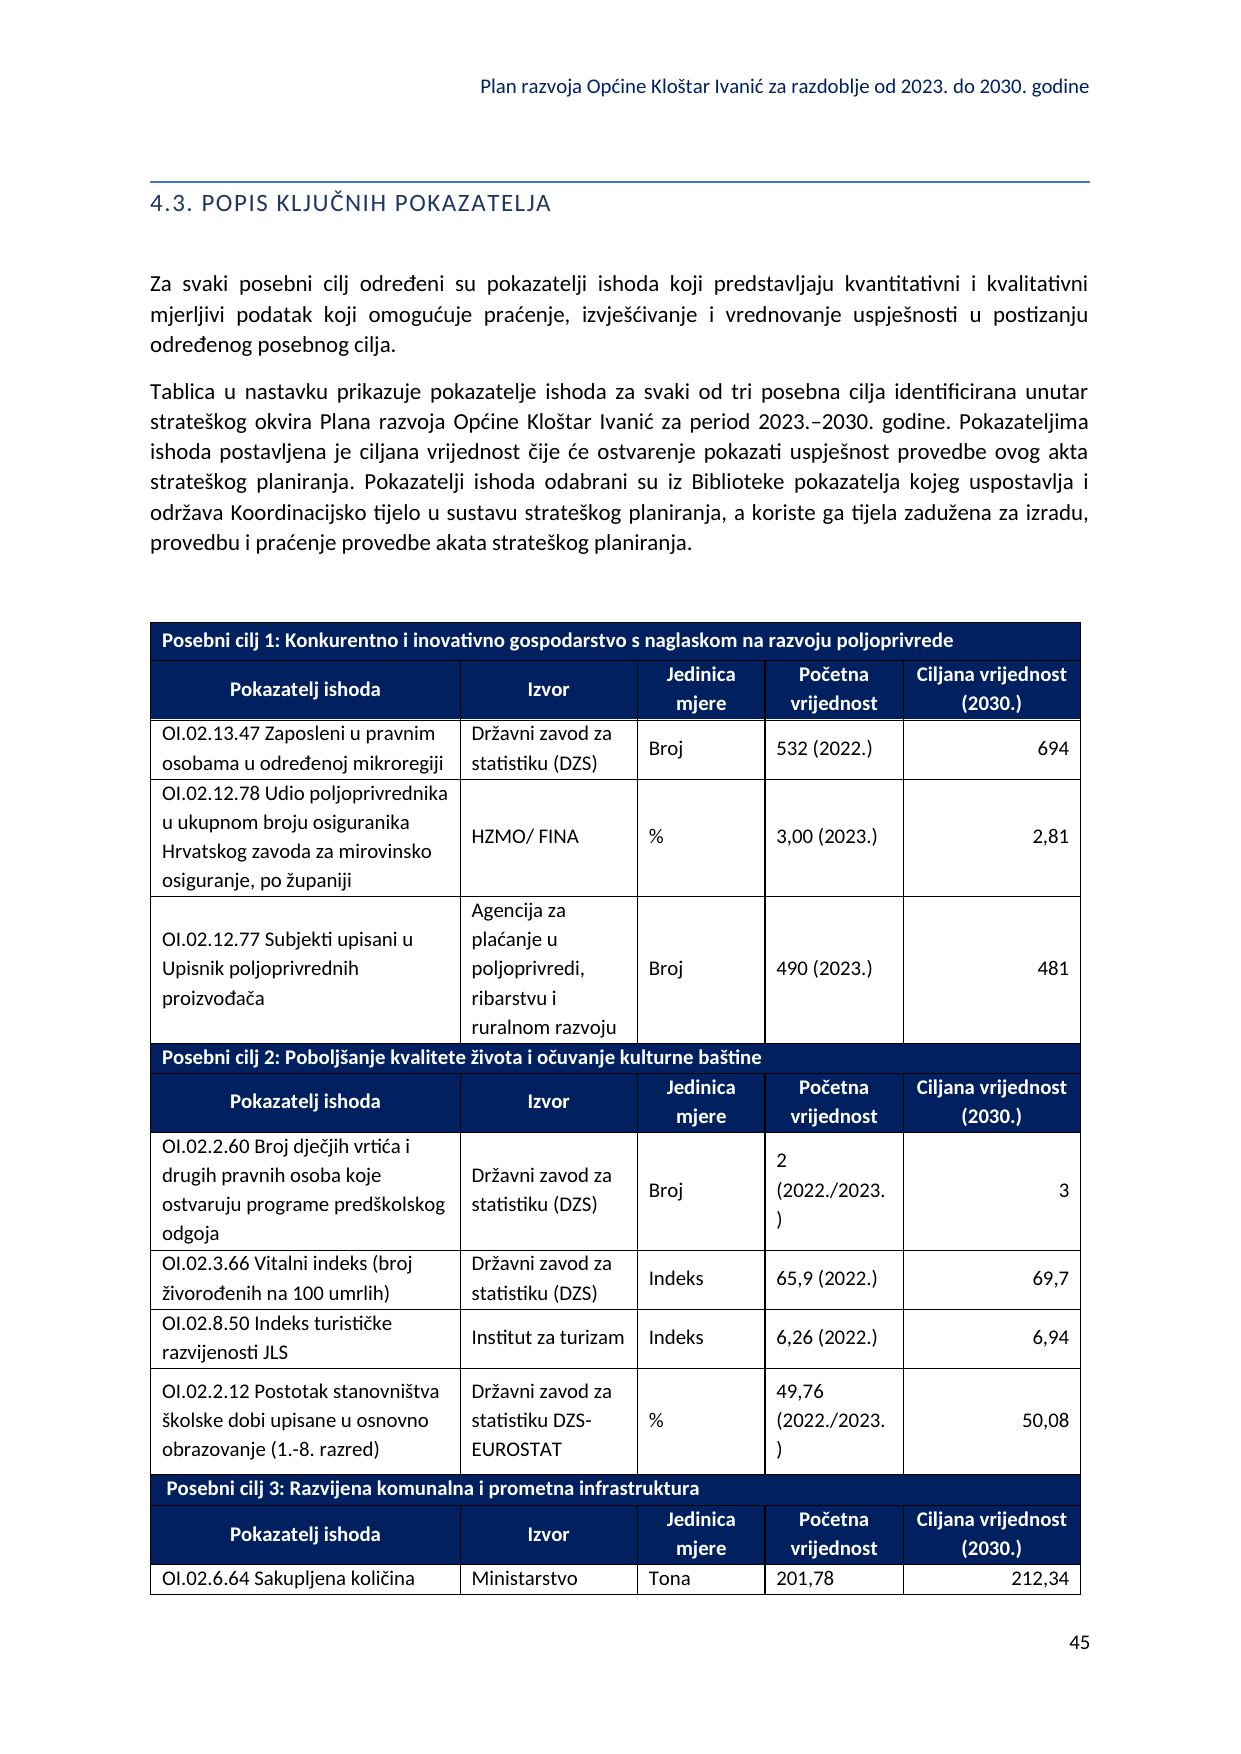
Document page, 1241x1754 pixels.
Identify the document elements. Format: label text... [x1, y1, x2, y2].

table_cell Jedinica mjere [638, 661, 764, 719]
table_cell OI.02.3.66 Vitalni indeks (broj živorođenih na 100 umrlih) [151, 1251, 460, 1309]
table_cell OI.02.8.50 Indeks turističke razvijenosti JLS [151, 1310, 460, 1368]
table_cell 3,00 (2023.) [766, 780, 903, 896]
table_cell Broj [638, 721, 764, 779]
table_cell Institut za turizam [461, 1310, 637, 1368]
table_cell Indeks [638, 1310, 764, 1368]
table_cell Državni zavod za statistiku (DZS) [461, 1251, 637, 1309]
table_cell Agencija za plaćanje u poljoprivredi, ribarstvu i ruralnom razvoju [461, 897, 637, 1043]
table_cell Državni zavod za statistiku (DZS) [461, 721, 637, 779]
table_cell Ciljana vrijednost (2030.) [904, 1074, 1080, 1132]
table_cell Pokazatelj ishoda [151, 1074, 460, 1132]
table_cell Broj [638, 897, 764, 1043]
table_cell HZMO/ FINA [461, 780, 637, 896]
table_cell OI.02.12.78 Udio poljoprivrednika u ukupnom broju osiguranika Hrvatskog zavoda za mirovinsko osiguranje, po županiji [151, 780, 460, 896]
table_cell Državni zavod za statistiku (DZS) [461, 1133, 637, 1249]
table_cell % [638, 780, 764, 896]
table_header Posebni cilj 1: Konkurentno i inovativno gospodarstvo s naglaskom na razvoju poljoprivrede [151, 623, 1080, 660]
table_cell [461, 1565, 637, 1594]
subtitle 4.3. Popis ključnih pokazatelja [150, 183, 1090, 217]
table_cell OI.02.12.77 Subjekti upisani u Upisnik poljoprivrednih proizvođača [151, 897, 460, 1043]
table_cell Državni zavod za statistiku DZS-EUROSTAT [461, 1369, 637, 1474]
table_cell 65,9 (2022.) [766, 1251, 903, 1309]
table_cell 2,81 [904, 780, 1080, 896]
table_cell 694 [904, 721, 1080, 779]
table_cell Broj [638, 1133, 764, 1249]
table_cell Ciljana vrijednost (2030.) [904, 1506, 1080, 1564]
table_cell Izvor [461, 1074, 637, 1132]
table_cell Pokazatelj ishoda [151, 661, 460, 719]
table_cell OI.02.2.60 Broj dječjih vrtića i drugih pravnih osoba koje ostvaruju programe predškolskog odgoja [151, 1133, 460, 1249]
table_cell 2 (2022./2023.) [766, 1133, 903, 1249]
text Za svaki posebni cilj određeni su pokazatelji ishoda koji predstavljaju kvantitativni i kvalitativni mjerljivi podatak koji omogućuje praćenje, izvješćivanje i vrednovanje uspješnosti u postizanju određenog posebnog cilja. [150, 269, 1090, 358]
table_cell OI.02.13.47 Zaposleni u pravnim osobama u određenoj mikroregiji [151, 721, 460, 779]
table_cell 50,08 [904, 1369, 1080, 1474]
table_cell Pokazatelj ishoda [151, 1506, 460, 1564]
table_cell 532 (2022.) [766, 721, 903, 779]
table_cell Posebni cilj 3: Razvijena komunalna i prometna infrastruktura [151, 1475, 1080, 1505]
table_cell 3 [904, 1133, 1080, 1249]
table_cell 6,26 (2022.) [766, 1310, 903, 1368]
table_cell 49,76 (2022./2023.) [766, 1369, 903, 1474]
table_cell 69,7 [904, 1251, 1080, 1309]
table_cell OI.02.2.12 Postotak stanovništva školske dobi upisane u osnovno obrazovanje (1.-8. razred) [151, 1369, 460, 1474]
table_cell Izvor [461, 661, 637, 719]
table_cell 481 [904, 897, 1080, 1043]
table_cell Jedinica mjere [638, 1506, 764, 1564]
text Tablica u nastavku prikazuje pokazatelje ishoda za svaki od tri posebna cilja identificirana unutar strateškog okvira Plana razvoja Općine Kloštar Ivanić za period 2023.–2030. godine. Pokazateljima ishoda postavljena je ciljana vrijednost čije će ostvarenje pokazati uspješnost provedbe ovog akta strateškog planiranja. Pokazatelji ishoda odabrani su iz Biblioteke pokazatelja kojeg uspostavlja i održava Koordinacijsko tijelo u sustavu strateškog planiranja, a koriste ga tijela zadužena za izradu, provedbu i praćenje provedbe akata strateškog planiranja. [150, 377, 1090, 556]
table_cell Tona [638, 1565, 764, 1594]
table_cell Izvor [461, 1506, 637, 1564]
table_cell Početna vrijednost [766, 1074, 903, 1132]
table_cell 490 (2023.) [766, 897, 903, 1043]
table_cell 212,34 [904, 1565, 1080, 1594]
table_cell Jedinica mjere [638, 1074, 764, 1132]
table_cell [151, 1565, 460, 1594]
table_cell % [638, 1369, 764, 1474]
table_cell Ciljana vrijednost (2030.) [904, 661, 1080, 719]
table_cell 6,94 [904, 1310, 1080, 1368]
table_cell 201,78 (2022.) [766, 1565, 903, 1594]
table_cell Posebni cilj 2: Poboljšanje kvalitete života i očuvanje kulturne baštine [151, 1044, 1080, 1073]
table_cell Početna vrijednost [766, 1506, 903, 1564]
table_cell Indeks [638, 1251, 764, 1309]
table_cell Početna vrijednost [766, 661, 903, 719]
